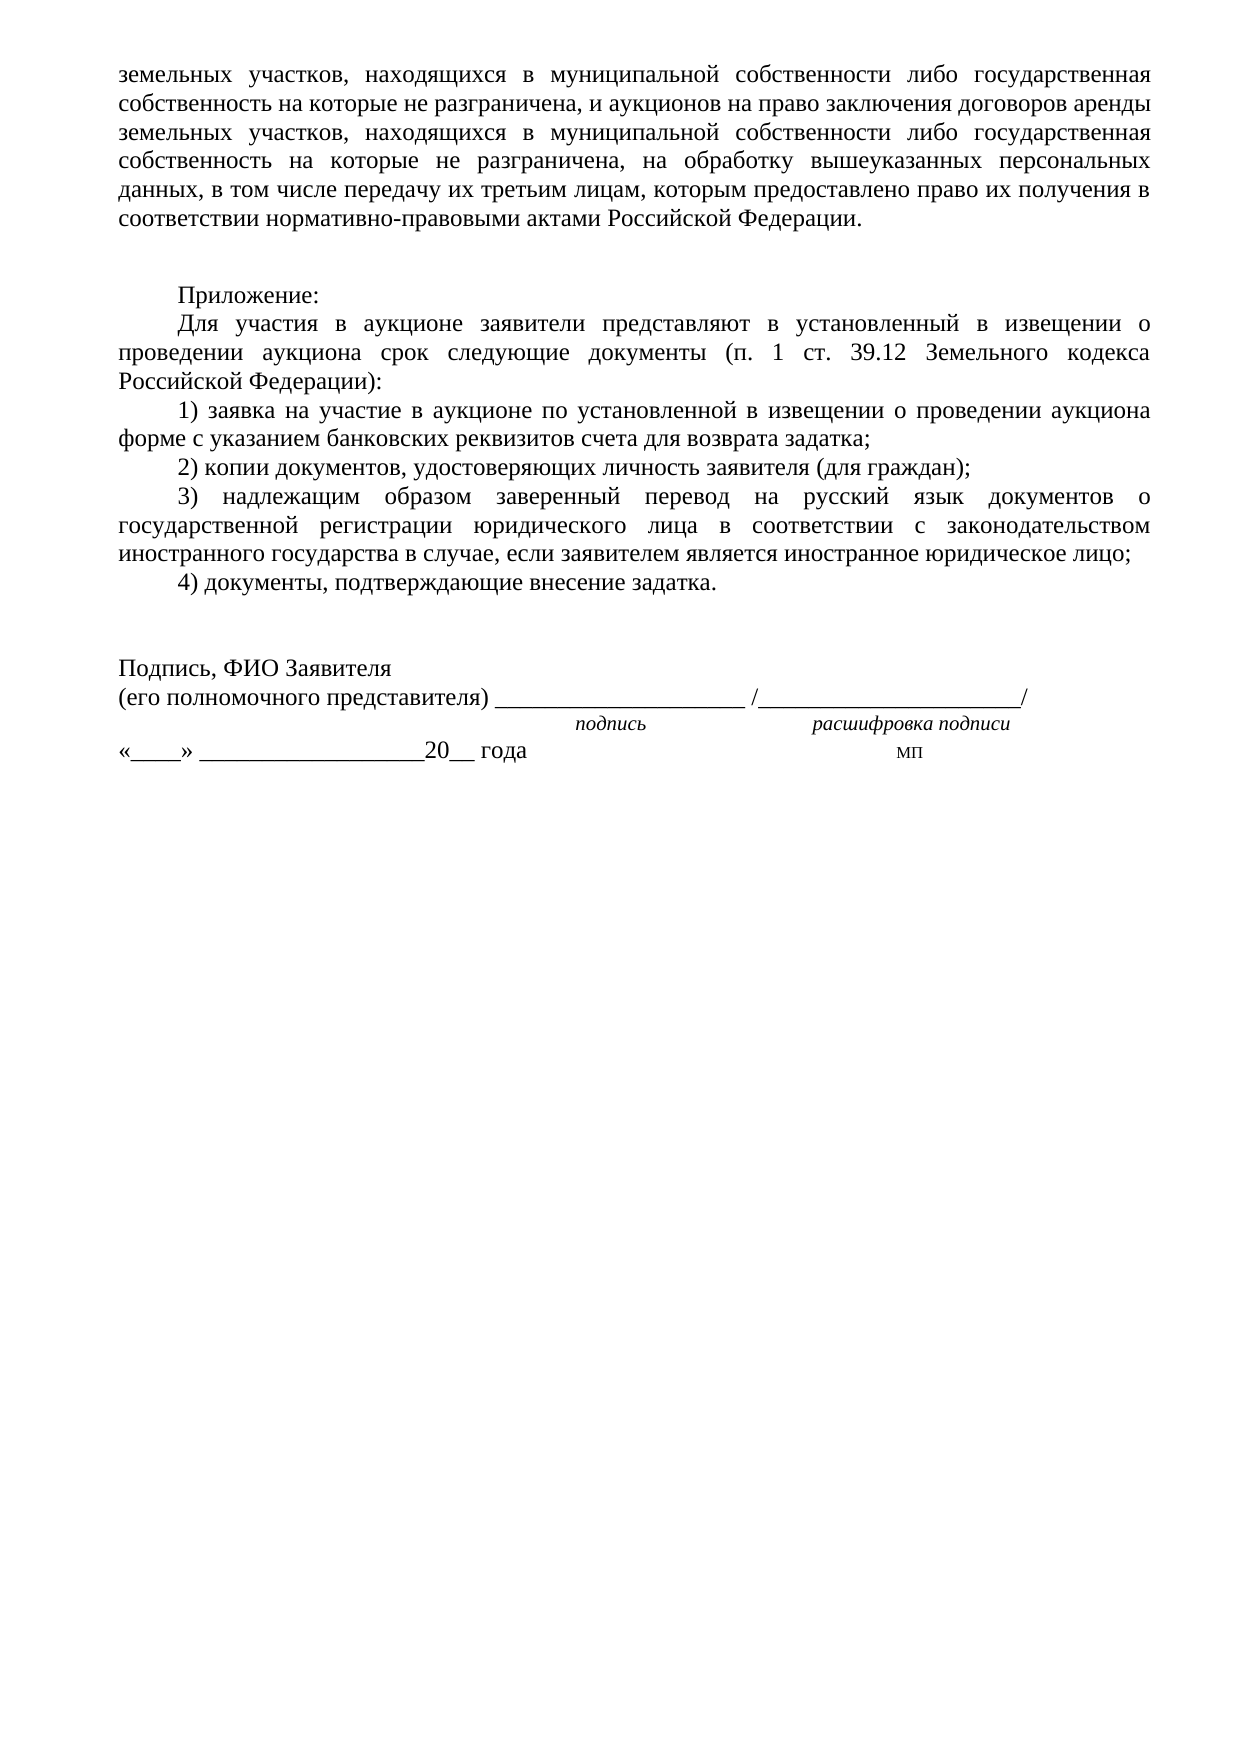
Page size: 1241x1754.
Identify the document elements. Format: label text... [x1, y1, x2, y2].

text 2) копии документов, удостоверяющих личность заявителя (для граждан); [118, 452, 1152, 481]
text 4) документы, подтверждающие внесение задатка. [118, 567, 1152, 596]
text 3) надлежащим образом заверенный перевод на русский язык документов о государственной регистрации юридического лица в соответствии с законодательством иностранного государства в случае, если заявителем является иностранное юридическое лицо; [118, 481, 1152, 567]
text «____» __________________20__ года МП [118, 735, 1152, 764]
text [118, 59, 1152, 232]
text Подпись, ФИО Заявителя [118, 653, 1152, 682]
text Для участия в аукционе заявители представляют в установленный в извещении о проведении аукциона срок следующие документы (п. 1 ст. 39.12 Земельного кодекса Российской Федерации): [118, 308, 1152, 395]
text подпись расшифровка подписи [118, 711, 1152, 735]
text Приложение: [118, 280, 1152, 308]
text (его полномочного представителя) ____________________ /_____________________/ [118, 682, 1152, 711]
text 1) заявка на участие в аукционе по установленной в извещении о проведении аукциона форме с указанием банковских реквизитов счета для возврата задатка; [118, 395, 1152, 452]
